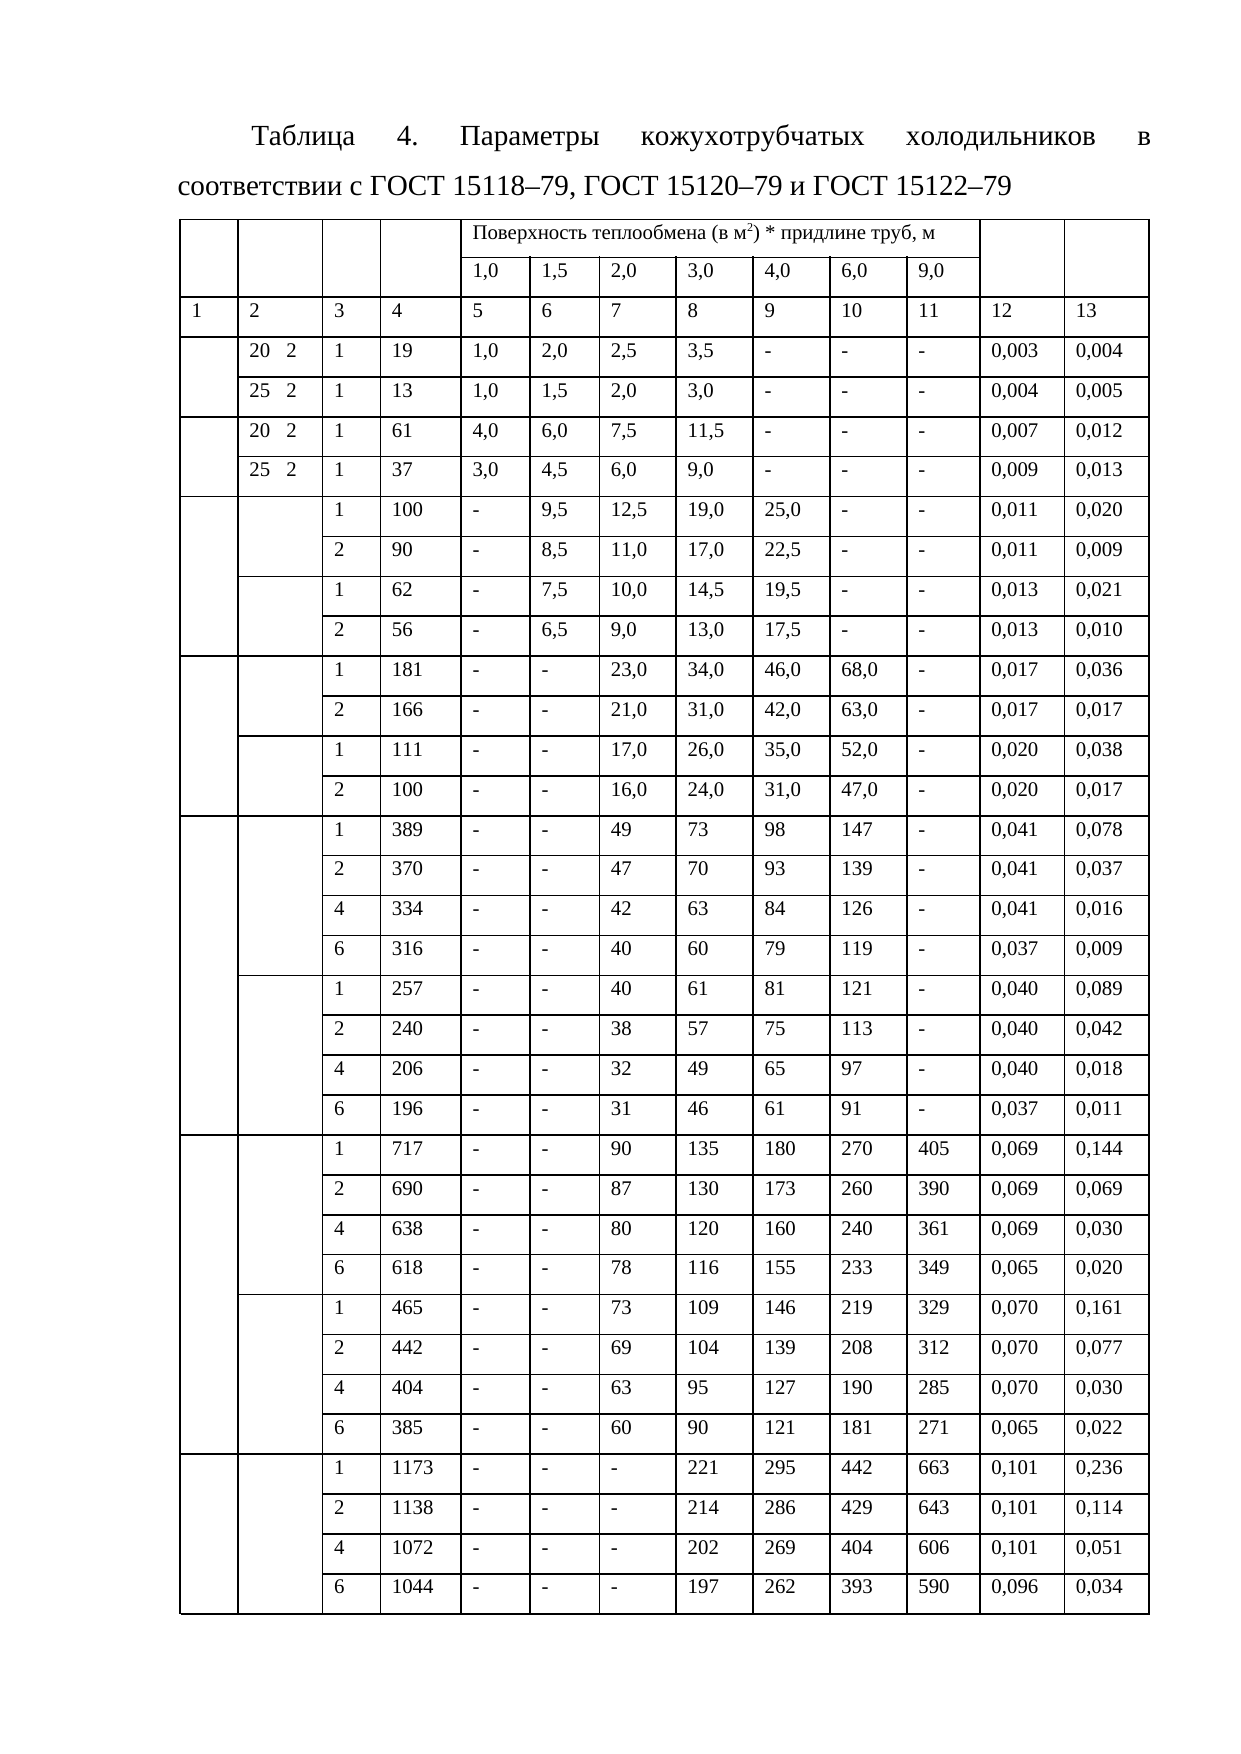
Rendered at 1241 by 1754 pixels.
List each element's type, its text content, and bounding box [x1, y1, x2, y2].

table_cell 0,042 [1065, 1016, 1148, 1054]
table_cell 0,077 [1065, 1335, 1148, 1373]
table_cell 7,5 [600, 418, 675, 456]
table_cell 42,0 [754, 697, 829, 735]
table_cell 4,5 [531, 457, 599, 496]
table_cell 2 [323, 697, 380, 735]
table_cell 390 [908, 1176, 979, 1214]
table_cell 0,020 [981, 737, 1064, 775]
table_cell - [531, 1216, 599, 1254]
table_cell 6 [323, 936, 380, 974]
table_cell 61 [754, 1096, 829, 1134]
table_header [181, 220, 237, 296]
table_cell 202 [677, 1535, 752, 1573]
table_cell - [531, 896, 599, 934]
table_cell 442 [831, 1455, 906, 1493]
table_cell 240 [831, 1216, 906, 1254]
table_cell 2 [323, 1176, 380, 1214]
table_cell 0,011 [981, 497, 1064, 536]
table_cell - [462, 856, 529, 895]
table_cell 638 [381, 1216, 460, 1254]
table_header [239, 220, 322, 296]
table_cell - [531, 936, 599, 974]
table_cell 4 [323, 1056, 380, 1094]
table_cell 25,0 [754, 497, 829, 536]
table_cell 4 [323, 1216, 380, 1254]
table_cell 4 [323, 896, 380, 934]
table_cell 2 [323, 1016, 380, 1054]
table_cell 0,020 [981, 777, 1064, 815]
table_cell - [531, 976, 599, 1014]
table_cell 34,0 [677, 657, 752, 695]
table_cell 10,0 [600, 577, 675, 615]
table_cell 0,005 [1065, 378, 1148, 416]
table_cell [239, 1136, 322, 1294]
table_cell 1 [323, 497, 380, 536]
table_cell [239, 1455, 322, 1613]
table_cell - [600, 1455, 675, 1493]
table_cell 202 [239, 418, 322, 456]
table_cell 643 [908, 1495, 979, 1533]
table_cell 465 [381, 1295, 460, 1333]
table_cell 90 [677, 1415, 752, 1453]
table_cell 0,040 [981, 1056, 1064, 1094]
table_cell 0,017 [981, 697, 1064, 735]
table_cell [181, 1136, 237, 1453]
table_cell 0,069 [981, 1176, 1064, 1214]
table_cell 49 [600, 817, 675, 855]
table_cell 0,069 [1065, 1176, 1148, 1214]
table_cell 7 [600, 298, 675, 336]
table_cell - [462, 1375, 529, 1413]
table_cell 0,007 [981, 418, 1064, 456]
table_cell 1,0 [462, 378, 529, 416]
table_cell - [531, 1176, 599, 1214]
table_cell 40 [600, 936, 675, 974]
table_cell - [462, 577, 529, 615]
table_cell 4 [323, 1375, 380, 1413]
table_cell 3,0 [677, 378, 752, 416]
table_cell - [531, 1056, 599, 1094]
table_cell 31,0 [677, 697, 752, 735]
table_cell 0,070 [981, 1335, 1064, 1373]
table_cell 0,004 [981, 378, 1064, 416]
table_cell 1 [323, 338, 380, 376]
table_cell 116 [677, 1255, 752, 1294]
table_cell 40 [600, 976, 675, 1014]
table_cell 1 [323, 657, 380, 695]
table_cell - [908, 936, 979, 974]
table_cell 3,0 [462, 457, 529, 496]
table_cell - [908, 1056, 979, 1094]
table_cell 127 [754, 1375, 829, 1413]
table_cell 6 [323, 1255, 380, 1294]
table_cell - [908, 457, 979, 496]
table_cell 370 [381, 856, 460, 895]
table_cell 61 [381, 418, 460, 456]
table_cell - [462, 1335, 529, 1373]
table_cell 1173 [381, 1455, 460, 1493]
table_cell 16,0 [600, 777, 675, 815]
table_cell 0,011 [1065, 1096, 1148, 1134]
table_cell 139 [754, 1335, 829, 1373]
table_cell 0,101 [981, 1535, 1064, 1573]
table_cell 393 [831, 1575, 906, 1613]
table_cell 0,037 [1065, 856, 1148, 895]
table_cell 31 [600, 1096, 675, 1134]
table_cell - [908, 1096, 979, 1134]
table_cell - [531, 1096, 599, 1134]
table_cell 11 [908, 298, 979, 336]
table_cell 9,0 [677, 457, 752, 496]
table_cell 2 [239, 298, 322, 336]
table_cell 2 [323, 856, 380, 895]
table_cell - [908, 697, 979, 735]
table_cell [181, 1455, 237, 1613]
table_cell - [908, 537, 979, 576]
table_cell 35,0 [754, 737, 829, 775]
table_cell 0,009 [1065, 537, 1148, 576]
table_cell [181, 497, 237, 655]
table_cell 240 [381, 1016, 460, 1054]
table_cell - [531, 1335, 599, 1373]
table_cell 405 [908, 1136, 979, 1174]
table_cell 9 [754, 298, 829, 336]
table_header [981, 220, 1064, 296]
table_cell 214 [677, 1495, 752, 1533]
table_cell 22,5 [754, 537, 829, 576]
table_cell 260 [831, 1176, 906, 1214]
table_cell 0,012 [1065, 418, 1148, 456]
table_cell - [462, 497, 529, 536]
table_cell 63,0 [831, 697, 906, 735]
table_cell 7,5 [531, 577, 599, 615]
table_cell [181, 817, 237, 1134]
table_cell 312 [908, 1335, 979, 1373]
table_cell - [908, 418, 979, 456]
table_cell 78 [600, 1255, 675, 1294]
table_cell - [600, 1535, 675, 1573]
table_cell - [462, 1255, 529, 1294]
table_cell - [462, 1056, 529, 1094]
table_cell - [531, 777, 599, 815]
table_cell 19,5 [754, 577, 829, 615]
table_cell 349 [908, 1255, 979, 1294]
table_cell 46,0 [754, 657, 829, 695]
table_cell 0,017 [1065, 777, 1148, 815]
table_cell 1 [323, 418, 380, 456]
table_cell - [531, 1575, 599, 1613]
table_cell 6 [323, 1415, 380, 1453]
table_cell 1,0 [462, 258, 529, 296]
table_cell 0,010 [1065, 617, 1148, 655]
table_cell 0,065 [981, 1255, 1064, 1294]
table_cell 63 [677, 896, 752, 934]
table_cell 0,070 [981, 1375, 1064, 1413]
table_cell - [908, 737, 979, 775]
table_cell [239, 737, 322, 815]
table_cell 0,018 [1065, 1056, 1148, 1094]
table_cell 11,0 [600, 537, 675, 576]
table_cell 0,101 [981, 1495, 1064, 1533]
table_cell 46 [677, 1096, 752, 1134]
table_cell 87 [600, 1176, 675, 1214]
table_cell 69 [600, 1335, 675, 1373]
table_cell 146 [754, 1295, 829, 1333]
table_cell 1 [323, 817, 380, 855]
table_cell 0,041 [981, 856, 1064, 895]
table_cell 6,5 [531, 617, 599, 655]
table_cell - [908, 577, 979, 615]
table_cell 1044 [381, 1575, 460, 1613]
table_cell 60 [677, 936, 752, 974]
table_cell 0,030 [1065, 1216, 1148, 1254]
table_cell 17,5 [754, 617, 829, 655]
table_cell 3,5 [677, 338, 752, 376]
table_cell 1072 [381, 1535, 460, 1573]
table_cell - [908, 617, 979, 655]
table_cell 42 [600, 896, 675, 934]
table_cell - [531, 657, 599, 695]
table_cell 1 [323, 1136, 380, 1174]
table_cell 442 [381, 1335, 460, 1373]
table_cell 8,5 [531, 537, 599, 576]
table_cell 0,078 [1065, 817, 1148, 855]
table_cell [239, 497, 322, 576]
table_cell 385 [381, 1415, 460, 1453]
table_cell 208 [831, 1335, 906, 1373]
table_cell 19,0 [677, 497, 752, 536]
table_cell - [831, 617, 906, 655]
table_cell 717 [381, 1136, 460, 1174]
table_cell - [531, 1375, 599, 1413]
table_cell - [600, 1495, 675, 1533]
table_cell 8 [677, 298, 752, 336]
text Таблица 4. Параметры кожухотрубчатых холодильников в соответствии с ГОСТ 15118–79, ГОСТ 15120–79 и ГОСТ 15122–79 [177, 118, 1152, 202]
table_cell 1 [323, 378, 380, 416]
table_cell 1 [323, 457, 380, 496]
table_cell 31,0 [754, 777, 829, 815]
table_cell 0,069 [981, 1216, 1064, 1254]
table_cell 90 [381, 537, 460, 576]
table_cell 0,037 [981, 936, 1064, 974]
table_cell 100 [381, 777, 460, 815]
table_cell - [462, 1575, 529, 1613]
table_cell 47,0 [831, 777, 906, 815]
table_cell 13,0 [677, 617, 752, 655]
table_cell 109 [677, 1295, 752, 1333]
table_cell - [462, 1016, 529, 1054]
table_cell 9,0 [908, 258, 979, 296]
table_cell 139 [831, 856, 906, 895]
table_cell 404 [381, 1375, 460, 1413]
table_cell 47 [600, 856, 675, 895]
table_cell - [600, 1575, 675, 1613]
table_cell - [531, 817, 599, 855]
table_cell 3,0 [677, 258, 752, 296]
table_cell - [462, 657, 529, 695]
table_cell 4 [381, 298, 460, 336]
table_cell 252 [239, 378, 322, 416]
table_cell 73 [600, 1295, 675, 1333]
table_cell 113 [831, 1016, 906, 1054]
table_cell 73 [677, 817, 752, 855]
table_cell - [462, 537, 529, 576]
table_cell - [531, 1495, 599, 1533]
table_cell 80 [600, 1216, 675, 1254]
table_cell - [908, 497, 979, 536]
table_cell 6,0 [831, 258, 906, 296]
table_cell - [908, 976, 979, 1014]
table_cell 0,017 [1065, 697, 1148, 735]
table_cell 2,0 [600, 258, 675, 296]
table_cell 0,013 [1065, 457, 1148, 496]
table_cell 97 [831, 1056, 906, 1094]
table_cell 61 [677, 976, 752, 1014]
table_cell - [908, 1016, 979, 1054]
table_cell - [462, 1415, 529, 1453]
table_cell 1138 [381, 1495, 460, 1533]
table_cell 0,114 [1065, 1495, 1148, 1533]
table_cell 17,0 [600, 737, 675, 775]
table_cell 0,017 [981, 657, 1064, 695]
table_cell 70 [677, 856, 752, 895]
table_cell 11,5 [677, 418, 752, 456]
table_cell 271 [908, 1415, 979, 1453]
table_cell 1,5 [531, 378, 599, 416]
table_cell 126 [831, 896, 906, 934]
table_cell 270 [831, 1136, 906, 1174]
table_cell - [531, 697, 599, 735]
table_cell - [831, 457, 906, 496]
table_cell [181, 418, 237, 496]
table_cell 0,096 [981, 1575, 1064, 1613]
table_cell 334 [381, 896, 460, 934]
table_cell 389 [381, 817, 460, 855]
table_cell 147 [831, 817, 906, 855]
table_cell 0,144 [1065, 1136, 1148, 1174]
table_cell 0,004 [1065, 338, 1148, 376]
table_cell 2,5 [600, 338, 675, 376]
table_cell - [462, 896, 529, 934]
table_cell 4,0 [462, 418, 529, 456]
table_cell 81 [754, 976, 829, 1014]
table_cell - [462, 697, 529, 735]
table_cell 13 [1065, 298, 1148, 336]
table_cell - [831, 537, 906, 576]
table_cell 618 [381, 1255, 460, 1294]
table_header [381, 220, 460, 296]
table_cell 233 [831, 1255, 906, 1294]
table_cell 197 [677, 1575, 752, 1613]
table_cell 21,0 [600, 697, 675, 735]
table_cell 0,051 [1065, 1535, 1148, 1573]
table_cell - [462, 777, 529, 815]
table_cell 63 [600, 1375, 675, 1413]
table_cell 135 [677, 1136, 752, 1174]
table_cell 100 [381, 497, 460, 536]
table_cell 6 [531, 298, 599, 336]
table_cell 37 [381, 457, 460, 496]
table_cell - [531, 1415, 599, 1453]
table_cell - [462, 1216, 529, 1254]
table_cell 295 [754, 1455, 829, 1493]
table_cell - [531, 1455, 599, 1493]
table_cell 206 [381, 1056, 460, 1094]
table_cell - [908, 817, 979, 855]
table_cell - [831, 378, 906, 416]
table_cell - [908, 777, 979, 815]
table_cell 190 [831, 1375, 906, 1413]
table_cell 5 [462, 298, 529, 336]
table_cell - [908, 378, 979, 416]
table_cell 0,161 [1065, 1295, 1148, 1333]
table_cell 2 [323, 1335, 380, 1373]
table_cell 12 [981, 298, 1064, 336]
table_cell - [754, 418, 829, 456]
table_cell 0,038 [1065, 737, 1148, 775]
table_cell - [462, 737, 529, 775]
table_cell - [531, 737, 599, 775]
table_cell 0,020 [1065, 1255, 1148, 1294]
table_header [323, 220, 380, 296]
table_cell [239, 976, 322, 1134]
table_cell [239, 577, 322, 655]
table_cell 0,013 [981, 577, 1064, 615]
table_cell 690 [381, 1176, 460, 1214]
table_cell 181 [381, 657, 460, 695]
table_cell - [754, 378, 829, 416]
table_cell 0,011 [981, 537, 1064, 576]
table_cell 57 [677, 1016, 752, 1054]
table_cell 1 [181, 298, 237, 336]
table_cell 2 [323, 617, 380, 655]
table_cell 65 [754, 1056, 829, 1094]
table_cell 9,0 [600, 617, 675, 655]
table_cell - [754, 457, 829, 496]
table_cell 2 [323, 1495, 380, 1533]
table_cell 160 [754, 1216, 829, 1254]
table_cell - [462, 936, 529, 974]
table_cell 590 [908, 1575, 979, 1613]
table_cell 26,0 [677, 737, 752, 775]
table_cell [239, 657, 322, 735]
table_cell - [908, 338, 979, 376]
table_cell 0,034 [1065, 1575, 1148, 1613]
table_cell 0,009 [1065, 936, 1148, 974]
table_cell 0,009 [981, 457, 1064, 496]
table_cell 285 [908, 1375, 979, 1413]
table_cell - [462, 617, 529, 655]
table_cell - [462, 817, 529, 855]
table_cell 0,021 [1065, 577, 1148, 615]
table_cell - [531, 1255, 599, 1294]
table_cell 0,003 [981, 338, 1064, 376]
table_cell 95 [677, 1375, 752, 1413]
table_cell - [462, 1495, 529, 1533]
table_cell 1 [323, 737, 380, 775]
table_cell 606 [908, 1535, 979, 1573]
table_cell 0,022 [1065, 1415, 1148, 1453]
table_cell 262 [754, 1575, 829, 1613]
table_cell 316 [381, 936, 460, 974]
table_cell 62 [381, 577, 460, 615]
table_cell - [462, 1096, 529, 1134]
table_cell 221 [677, 1455, 752, 1493]
table_cell 0,069 [981, 1136, 1064, 1174]
table_cell 663 [908, 1455, 979, 1493]
table_cell 252 [239, 457, 322, 496]
table_cell - [462, 1176, 529, 1214]
table_cell 404 [831, 1535, 906, 1573]
table_cell 0,036 [1065, 657, 1148, 695]
table_cell 93 [754, 856, 829, 895]
table_cell 219 [831, 1295, 906, 1333]
table_cell 1 [323, 976, 380, 1014]
table_cell - [908, 856, 979, 895]
table_cell 49 [677, 1056, 752, 1094]
table_cell - [831, 497, 906, 536]
table_cell 0,089 [1065, 976, 1148, 1014]
table_cell - [462, 1455, 529, 1493]
table_cell 6 [323, 1575, 380, 1613]
table_cell 181 [831, 1415, 906, 1453]
table_cell 130 [677, 1176, 752, 1214]
table_cell 98 [754, 817, 829, 855]
table_cell 6 [323, 1096, 380, 1134]
table_cell 121 [831, 976, 906, 1014]
table_cell 6,0 [531, 418, 599, 456]
table_cell 0,101 [981, 1455, 1064, 1493]
table_cell 19 [381, 338, 460, 376]
table_cell 56 [381, 617, 460, 655]
table_cell - [531, 1136, 599, 1174]
table_cell 1,5 [531, 258, 599, 296]
table_cell 6,0 [600, 457, 675, 496]
table_cell 90 [600, 1136, 675, 1174]
table_cell - [462, 1295, 529, 1333]
table_cell 0,041 [981, 817, 1064, 855]
table_cell - [531, 1535, 599, 1573]
table_cell - [908, 896, 979, 934]
table_cell 104 [677, 1335, 752, 1373]
table_cell 0,016 [1065, 896, 1148, 934]
table_cell 0,236 [1065, 1455, 1148, 1493]
table_cell 0,030 [1065, 1375, 1148, 1413]
table_cell 14,5 [677, 577, 752, 615]
table_cell 2 [323, 777, 380, 815]
table_cell 9,5 [531, 497, 599, 536]
table_cell 0,040 [981, 976, 1064, 1014]
table_cell 0,013 [981, 617, 1064, 655]
table_cell 12,5 [600, 497, 675, 536]
table_cell 1,0 [462, 338, 529, 376]
table_cell 196 [381, 1096, 460, 1134]
table_cell 0,065 [981, 1415, 1064, 1453]
table_cell 361 [908, 1216, 979, 1254]
table_cell 155 [754, 1255, 829, 1294]
table_cell 17,0 [677, 537, 752, 576]
table_cell 202 [239, 338, 322, 376]
table_cell 32 [600, 1056, 675, 1094]
table_cell [181, 338, 237, 416]
table_cell 120 [677, 1216, 752, 1254]
table_cell 4 [323, 1535, 380, 1573]
table_header Поверхность теплообмена (в м2) * придлине труб, м [462, 220, 979, 256]
table_cell 60 [600, 1415, 675, 1453]
table_cell 269 [754, 1535, 829, 1573]
table_cell 121 [754, 1415, 829, 1453]
table_cell - [831, 577, 906, 615]
table_cell 91 [831, 1096, 906, 1134]
table_cell [239, 1295, 322, 1453]
table_cell 84 [754, 896, 829, 934]
table_cell 1 [323, 1455, 380, 1493]
table_cell - [462, 1136, 529, 1174]
table_cell 24,0 [677, 777, 752, 815]
table_cell 111 [381, 737, 460, 775]
table_cell 166 [381, 697, 460, 735]
table_cell 10 [831, 298, 906, 336]
table_cell 3 [323, 298, 380, 336]
table_cell 0,020 [1065, 497, 1148, 536]
table_cell 38 [600, 1016, 675, 1054]
table_cell 2 [323, 537, 380, 576]
table_cell 173 [754, 1176, 829, 1214]
table_cell - [462, 1535, 529, 1573]
table_cell - [754, 338, 829, 376]
table_cell 0,041 [981, 896, 1064, 934]
table_cell 0,040 [981, 1016, 1064, 1054]
table_cell - [462, 976, 529, 1014]
table_cell 52,0 [831, 737, 906, 775]
table_cell 23,0 [600, 657, 675, 695]
table_cell - [531, 1295, 599, 1333]
table_cell [181, 657, 237, 815]
table_cell - [908, 657, 979, 695]
table_cell 4,0 [754, 258, 829, 296]
table_cell 13 [381, 378, 460, 416]
table_cell 0,070 [981, 1295, 1064, 1333]
table_cell 180 [754, 1136, 829, 1174]
table_cell 429 [831, 1495, 906, 1533]
table_cell 1 [323, 577, 380, 615]
table_cell 119 [831, 936, 906, 974]
table_cell 329 [908, 1295, 979, 1333]
table_cell 2,0 [600, 378, 675, 416]
table_cell 2,0 [531, 338, 599, 376]
table_cell 79 [754, 936, 829, 974]
table_cell - [531, 856, 599, 895]
table_cell 286 [754, 1495, 829, 1533]
table_cell 68,0 [831, 657, 906, 695]
table_cell 75 [754, 1016, 829, 1054]
table_cell [239, 817, 322, 974]
table_cell - [831, 418, 906, 456]
table_cell 0,037 [981, 1096, 1064, 1134]
table_cell 1 [323, 1295, 380, 1333]
table_cell 257 [381, 976, 460, 1014]
table_header [1065, 220, 1148, 296]
table_cell - [831, 338, 906, 376]
table_cell - [531, 1016, 599, 1054]
